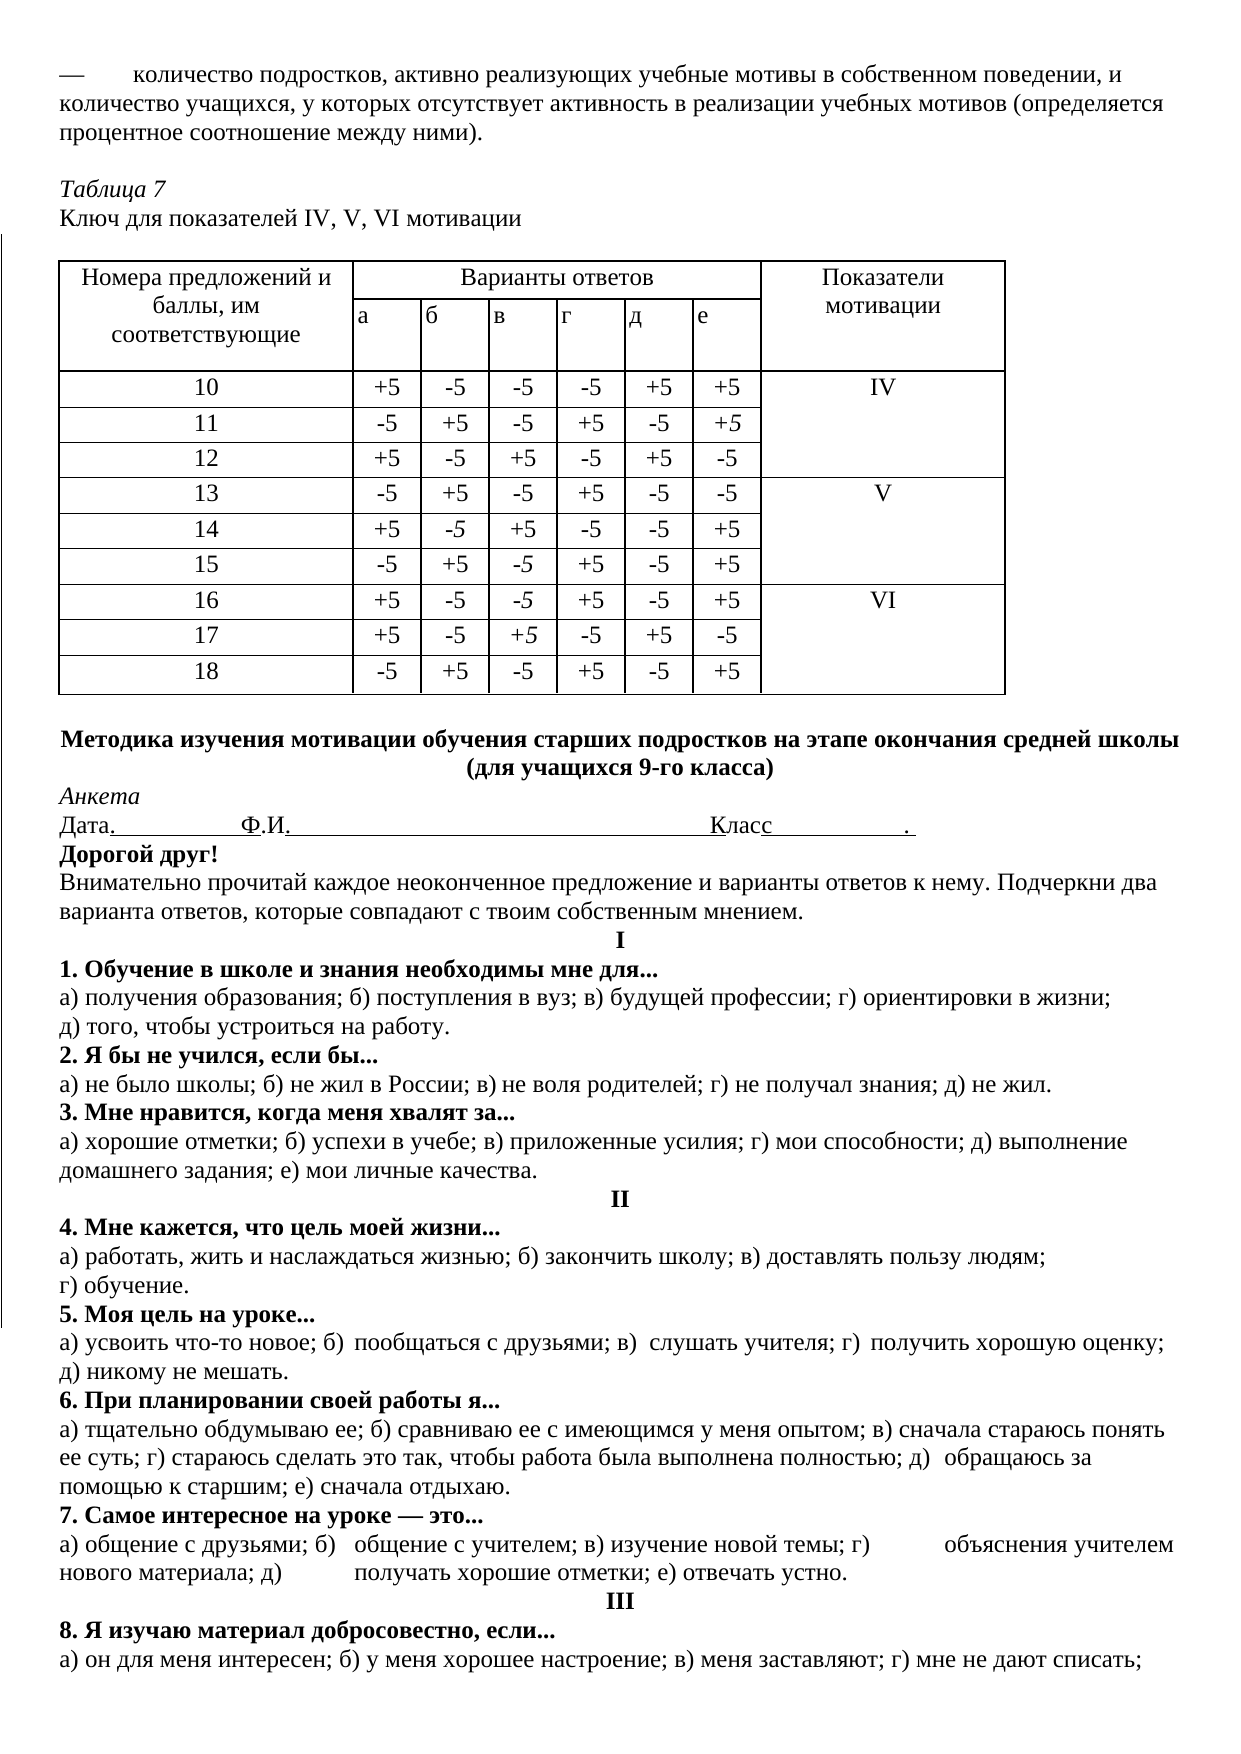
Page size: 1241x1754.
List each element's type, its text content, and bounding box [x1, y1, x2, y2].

table_cell 14 [60, 514, 352, 547]
table_cell -5 [694, 478, 760, 512]
table_cell +5 [422, 408, 488, 441]
table_cell -5 [558, 514, 624, 547]
table_cell +5 [422, 478, 488, 512]
text 3. Мне нравится, когда меня хвалят за... [59, 1097, 1181, 1126]
text 8. Я изучаю материал добросовестно, если... [59, 1615, 1181, 1644]
table_cell +5 [694, 585, 760, 618]
text Внимательно прочитай каждое неоконченное предложение и варианты ответов к нему. Подчеркни два варианта ответов, которые совпадают с твоим собственным мнением. [59, 867, 1181, 925]
table_cell -5 [354, 549, 420, 583]
table_cell VI [762, 585, 1004, 693]
table_cell +5 [626, 372, 692, 406]
text I [59, 925, 1181, 954]
text а) работать, жить и наслаждаться жизнью; б) закончить школу; в) доставлять пользу людям; г) обучение. [59, 1241, 1181, 1299]
table_cell +5 [354, 620, 420, 654]
table_cell -5 [422, 372, 488, 406]
table_cell -5 [490, 478, 556, 512]
table_cell 16 [60, 585, 352, 618]
table_cell е [694, 300, 760, 370]
table_cell -5 [558, 372, 624, 406]
table_cell +5 [422, 656, 488, 693]
text 7. Самое интересное на уроке — это... [59, 1500, 1181, 1529]
table_cell +5 [490, 620, 556, 654]
table_cell +5 [422, 549, 488, 583]
table_cell -5 [354, 656, 420, 693]
table_cell +5 [354, 514, 420, 547]
table_cell -5 [694, 443, 760, 476]
table_cell -5 [558, 620, 624, 654]
table_cell -5 [558, 443, 624, 476]
table_cell -5 [490, 585, 556, 618]
table_cell г [558, 300, 624, 370]
text 6. При планировании своей работы я... [59, 1385, 1181, 1414]
table_header Номера предложений и баллы, им соответствующие [60, 262, 352, 370]
table_cell -5 [626, 549, 692, 583]
table_cell -5 [490, 408, 556, 441]
table_cell +5 [694, 372, 760, 406]
table_cell +5 [558, 408, 624, 441]
table_cell +5 [558, 656, 624, 693]
table_cell -5 [422, 585, 488, 618]
table_cell -5 [694, 620, 760, 654]
text 1. Обучение в школе и знания необходимы мне для... [59, 954, 1181, 982]
table_cell -5 [490, 372, 556, 406]
table_cell +5 [490, 514, 556, 547]
table_cell +5 [694, 656, 760, 693]
text а) не было школы; б) не жил в России; в) не воля родителей; г) не получал знания; д) не жил. [59, 1069, 1181, 1097]
table_cell V [762, 478, 1004, 583]
table_cell 12 [60, 443, 352, 476]
table_cell 10 [60, 372, 352, 406]
table_cell -5 [490, 549, 556, 583]
list количество подростков, активно реализующих учебные мотивы в собственном поведении, и количество учащихся, у которых отсутствует активность в реализации учебных мотивов (определяется процентное соотношение между ними). [59, 59, 1181, 145]
table_cell 18 [60, 656, 352, 693]
table_header Показатели мотивации [762, 262, 1004, 370]
table_cell +5 [694, 514, 760, 547]
table_cell -5 [422, 620, 488, 654]
table_cell -5 [422, 443, 488, 476]
table_cell б [422, 300, 488, 370]
table_cell 15 [60, 549, 352, 583]
text 4. Мне кажется, что цель моей жизни... [59, 1212, 1181, 1241]
table_cell +5 [354, 443, 420, 476]
table_cell +5 [694, 549, 760, 583]
table_cell -5 [354, 408, 420, 441]
table_cell д [626, 300, 692, 370]
text а) хорошие отметки; б) успехи в учебе; в) приложенные усилия; г) мои способности; д) выполнение домашнего задания; е) мои личные качества. [59, 1126, 1181, 1184]
text д) того, чтобы устроиться на работу. [59, 1011, 1181, 1040]
table_cell -5 [626, 656, 692, 693]
table_cell 11 [60, 408, 352, 441]
table_cell -5 [354, 478, 420, 512]
table_cell IV [762, 372, 1004, 476]
text II [59, 1184, 1181, 1212]
text Таблица 7 [59, 174, 1181, 203]
table_cell +5 [558, 478, 624, 512]
text Дата. Ф.И. Класс . [59, 810, 1181, 839]
text 2. Я бы не учился, если бы... [59, 1040, 1181, 1069]
table_cell +5 [694, 408, 760, 441]
text Анкета [59, 781, 1181, 810]
table_cell -5 [626, 514, 692, 547]
text а) усвоить что-то новое; б) пообщаться с друзьями; в) слушать учителя; г) получить хорошую оценку; [59, 1327, 1181, 1356]
text (для учащихся 9-го класса) [59, 752, 1181, 781]
table_cell +5 [558, 549, 624, 583]
table_cell в [490, 300, 556, 370]
table_cell а [354, 300, 420, 370]
table_cell +5 [626, 443, 692, 476]
text а) он для меня интересен; б) у меня хорошее настроение; в) меня заставляют; г) мне не дают списать; [59, 1644, 1181, 1672]
table_cell 13 [60, 478, 352, 512]
table_cell +5 [490, 443, 556, 476]
table_cell -5 [490, 656, 556, 693]
text III [59, 1586, 1181, 1615]
table_cell -5 [626, 408, 692, 441]
text 5. Моя цель на уроке... [59, 1299, 1181, 1327]
table_cell -5 [626, 585, 692, 618]
text д) никому не мешать. [59, 1356, 1181, 1385]
text а) тщательно обдумываю ее; б) сравниваю ее с имеющимся у меня опытом; в) сначала стараюсь понять ее суть; г) стараюсь сделать это так, чтобы работа была выполнена полностью; д) обращаюсь за помощью к старшим; е) сначала отдыхаю. [59, 1414, 1181, 1500]
text Методика изучения мотивации обучения старших подростков на этапе окончания средней школы [59, 724, 1181, 752]
table_cell +5 [354, 372, 420, 406]
text а) получения образования; б) поступления в вуз; в) будущей профессии; г) ориентировки в жизни; [59, 982, 1181, 1011]
table_header Варианты ответов [354, 262, 760, 298]
table_cell +5 [558, 585, 624, 618]
text Ключ для показателей IV, V, VI мотивации [59, 203, 1181, 232]
table_cell +5 [354, 585, 420, 618]
text Дорогой друг! [59, 839, 1181, 867]
table_cell -5 [626, 478, 692, 512]
table_cell +5 [626, 620, 692, 654]
table_cell -5 [422, 514, 488, 547]
table_cell 17 [60, 620, 352, 654]
text а) общение с друзьями; б) общение с учителем; в) изучение новой темы; г) объяснения учителем нового материала; д) получать хорошие отметки; е) отвечать устно. [59, 1529, 1181, 1586]
